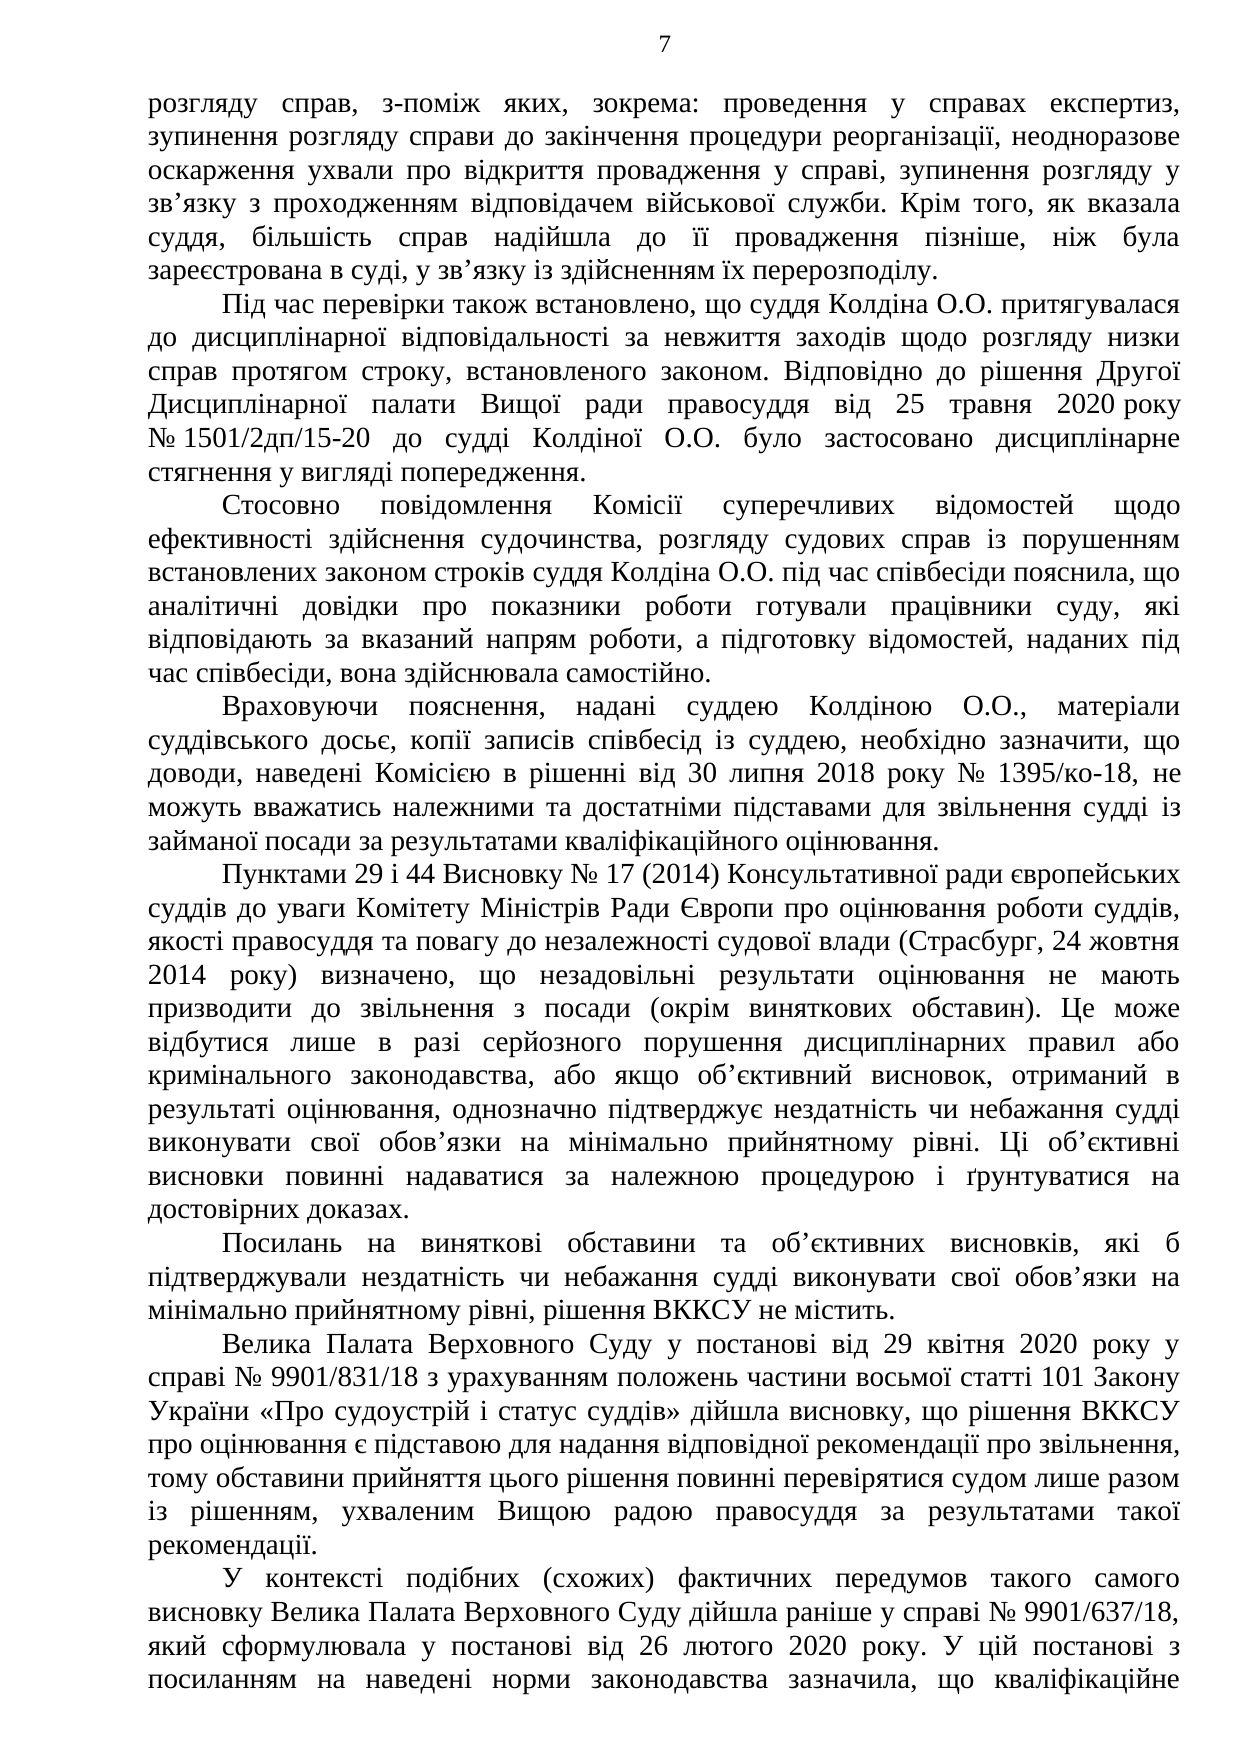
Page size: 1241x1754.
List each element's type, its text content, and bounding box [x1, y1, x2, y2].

text Пунктами 29 і 44 Висновку № 17 (2014) Консультативної ради європейських суддів до уваги Комітету Міністрів Ради Європи про оцінювання роботи суддів, якості правосуддя та повагу до незалежності судової влади (Страсбург, 24 жовтня 2014 року) визначено, що незадовільні результати оцінювання не мають призводити до звільнення з посади (окрім виняткових обставин). Це може відбутися лише в разі серйозного порушення дисциплінарних правил або кримінального законодавства, або якщо об’єктивний висновок, отриманий в результаті оцінювання, однозначно підтверджує нездатність чи небажання судді виконувати свої обов’язки на мінімально прийнятному рівні. Ці об’єктивні висновки повинні надаватися за належною процедурою і ґрунтуватися на достовірних доказах. [148, 856, 1181, 1225]
text Враховуючи пояснення, надані суддею Колдіною О.О., матеріали суддівського досьє, копії записів співбесід із суддею, необхідно зазначити, що доводи, наведені Комісією в рішенні від 30 липня 2018 року № 1395/ко-18, не можуть вважатись належними та достатніми підставами для звільнення судді із займаної посади за результатами кваліфікаційного оцінювання. [148, 688, 1181, 856]
text Під час перевірки також встановлено, що суддя Колдіна О.О. притягувалася до дисциплінарної відповідальності за невжиття заходів щодо розгляду низки справ протягом строку, встановленого законом. Відповідно до рішення Другої Дисциплінарної палати Вищої ради правосуддя від 25 травня 2020 року № 1501/2дп/15-20 до судді Колдіної О.О. було застосовано дисциплінарне стягнення у вигляді попередження. [148, 286, 1181, 487]
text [148, 85, 1181, 286]
text Стосовно повідомлення Комісії суперечливих відомостей щодо ефективності здійснення судочинства, розгляду судових справ із порушенням встановлених законом строків суддя Колдіна О.О. під час співбесіди пояснила, що аналітичні довідки про показники роботи готували працівники суду, які відповідають за вказаний напрям роботи, а підготовку відомостей, наданих під час співбесіди, вона здійснювала самостійно. [148, 487, 1181, 688]
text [148, 1561, 1181, 1695]
text Посилань на виняткові обставини та об’єктивних висновків, які б підтверджували нездатність чи небажання судді виконувати свої обов’язки на мінімально прийнятному рівні, рішення ВККСУ не містить. [148, 1225, 1181, 1326]
text Велика Палата Верховного Суду у постанові від 29 квітня 2020 року у справі № 9901/831/18 з урахуванням положень частини восьмої статті 101 Закону України «Про судоустрій і статус суддів» дійшла висновку, що рішення ВККСУ про оцінювання є підставою для надання відповідної рекомендації про звільнення, тому обставини прийняття цього рішення повинні перевірятися судом лише разом із рішенням, ухваленим Вищою радою правосуддя за результатами такої рекомендації. [148, 1326, 1181, 1561]
